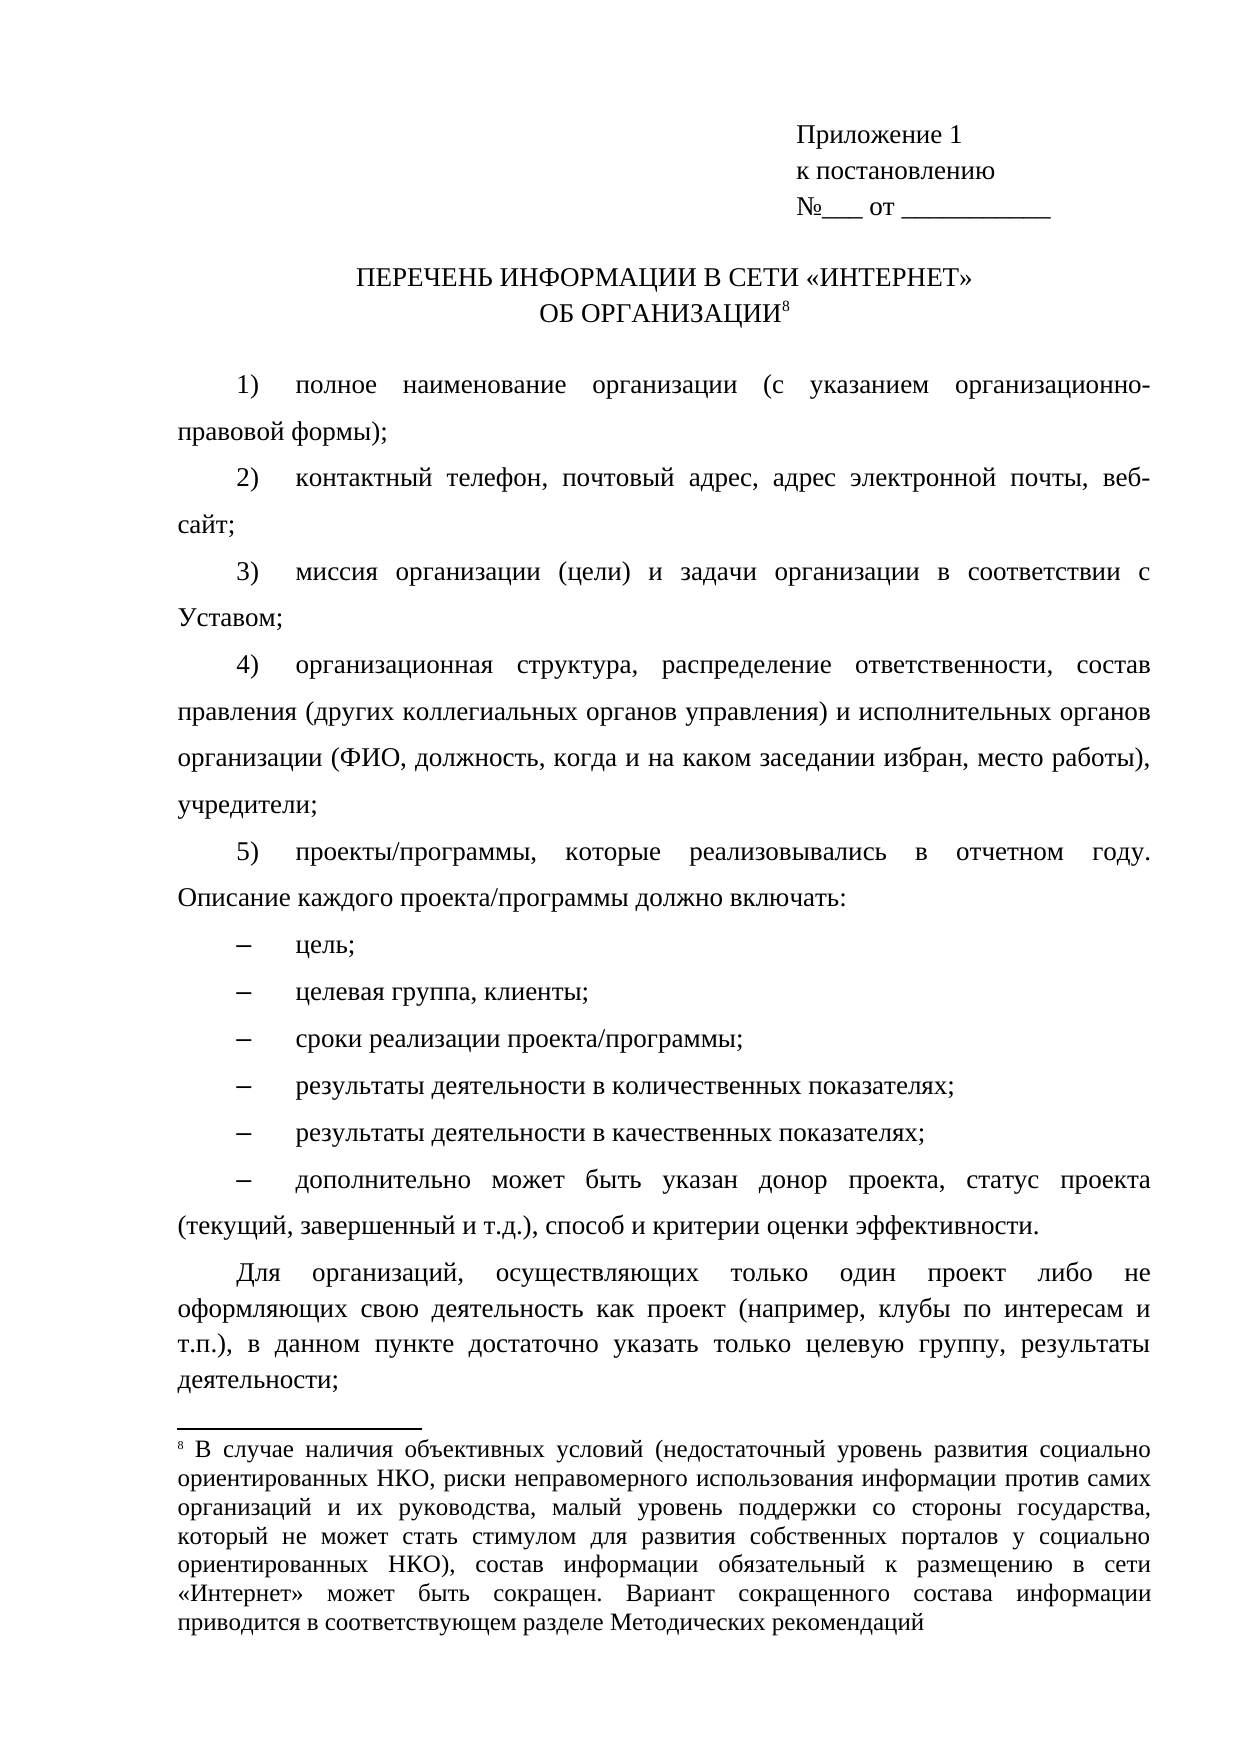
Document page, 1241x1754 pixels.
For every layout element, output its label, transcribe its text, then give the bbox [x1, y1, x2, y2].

list контактный телефон, почтовый адрес, адрес электронной почты, веб-сайт; [177, 462, 1152, 539]
list сроки реализации проекта/программы; [177, 1022, 1152, 1053]
list результаты деятельности в качественных показателях; [177, 1116, 1152, 1147]
text ОБ ОРГАНИЗАЦИИ [177, 297, 1152, 328]
text Для организаций, осуществляющих только один проект либо не оформляющих свою деятельность как проект (например, клубы по интересам и т.п.), в данном пункте достаточно указать только целевую группу, результаты деятельности; [177, 1256, 1152, 1394]
list целевая группа, клиенты; [177, 975, 1152, 1006]
text ПЕРЕЧЕНЬ ИНФОРМАЦИИ В СЕТИ «ИНТЕРНЕТ» [177, 261, 1152, 292]
list дополнительно может быть указан донор проекта, статус проекта (текущий, завершенный и т.д.), способ и критерии оценки эффективности. [177, 1163, 1152, 1241]
text №___ от ___________ [796, 189, 1152, 221]
list цель; [177, 928, 1152, 959]
list миссия организации (цели) и задачи организации в соответствии с Уставом; [177, 555, 1152, 633]
list организационная структура, распределение ответственности, состав правления (других коллегиальных органов управления) и исполнительных органов организации (ФИО, должность, когда и на каком заседании избран, место работы), учредители; [177, 648, 1152, 819]
text к постановлению [796, 154, 1152, 185]
list результаты деятельности в количественных показателях; [177, 1069, 1152, 1100]
list полное наименование организации (с указанием организационно-правовой формы); [177, 368, 1152, 446]
text Приложение 1 [796, 118, 1152, 149]
list проекты/программы, которые реализовывались в отчетном году. Описание каждого проекта/программы должно включать: [177, 835, 1152, 913]
